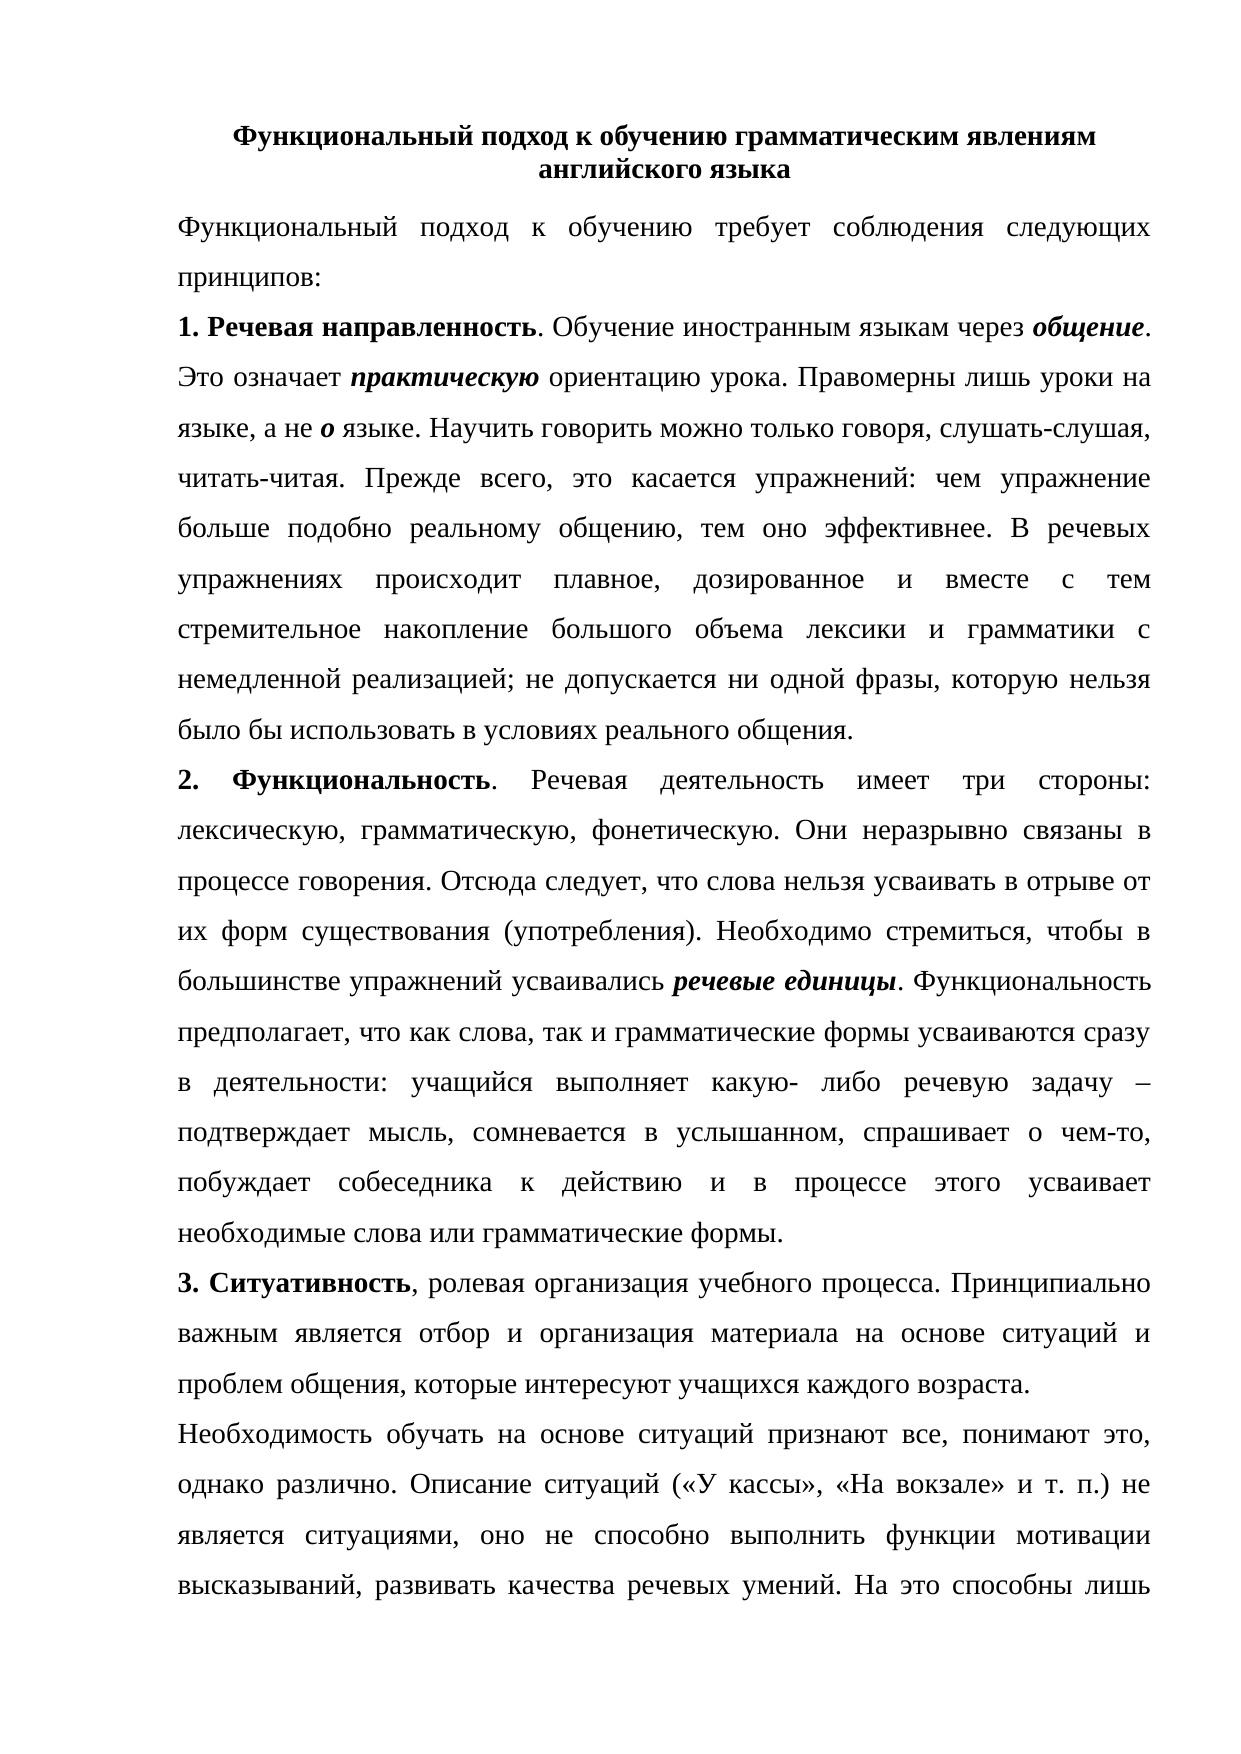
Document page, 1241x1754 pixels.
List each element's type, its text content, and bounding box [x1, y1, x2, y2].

text 2. Функциональность. Речевая деятельность имеет три стороны: лексическую, грамматическую, фонетическую. Они неразрывно связаны в процессе говорения. Отсюда следует, что слова нельзя усваивать в отрыве от их форм существования (употребления). Необходимо стремиться, чтобы в большинстве упражнений усваивались речевые единицы. Функциональность предполагает, что как слова, так и грамматические формы усваиваются сразу в деятельности: учащийся выполняет какую- либо речевую задачу – подтверждает мысль, сомневается в услышанном, спрашивает о чем-то, побуждает собеседника к действию и в процессе этого усваивает необходимые слова или грамматические формы. [177, 762, 1152, 1248]
text 3. Ситуативность, ролевая организация учебного процесса. Принципиально важным является отбор и организация материала на основе ситуаций и проблем общения, которые интересуют учащихся каждого возраста. [177, 1265, 1152, 1399]
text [177, 1416, 1152, 1601]
text Функциональный подход к обучению грамматическим явлениям английского языка [177, 118, 1152, 185]
text Функциональный подход к обучению требует соблюдения следующих принципов: [177, 209, 1152, 292]
text 1. Речевая направленность. Обучение иностранным языкам через общение. Это означает практическую ориентацию урока. Правомерны лишь уроки на языке, а не о языке. Научить говорить можно только говоря, слушать-слушая, читать-читая. Прежде всего, это касается упражнений: чем упражнение больше подобно реальному общению, тем оно эффективнее. В речевых упражнениях происходит плавное, дозированное и вместе с тем стремительное накопление большого объема лексики и грамматики с немедленной реализацией; не допускается ни одной фразы, которую нельзя было бы использовать в условиях реального общения. [177, 309, 1152, 745]
